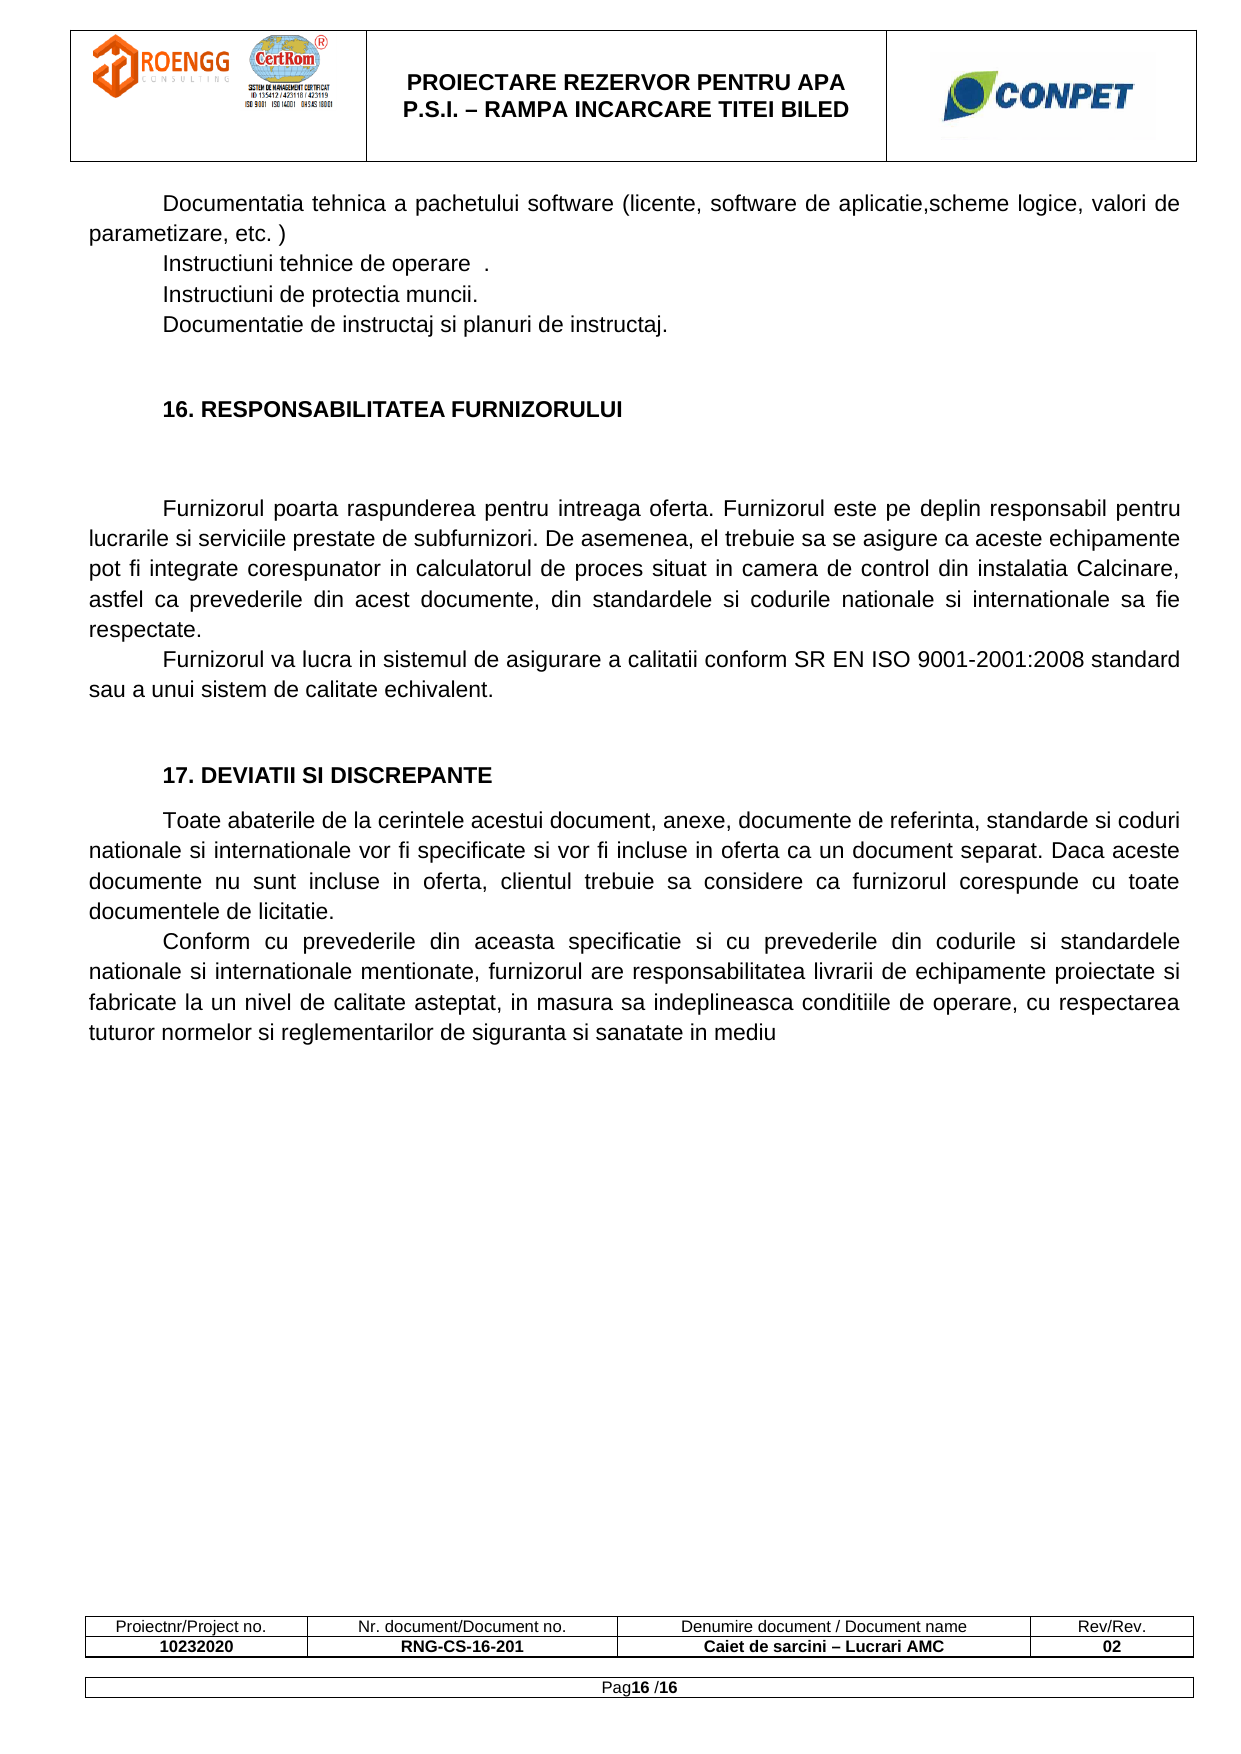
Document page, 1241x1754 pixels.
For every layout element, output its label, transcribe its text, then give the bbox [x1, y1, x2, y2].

subtitle 16. RESPONSABILITATEA FURNIZORULUI [89, 396, 1181, 422]
text Conform cu prevederile din aceasta specificatie si cu prevederile din codurile si standardele nationale si internationale mentionate, furnizorul are responsabilitatea livrarii de echipamente proiectate si fabricate la un nivel de calitate asteptat, in masura sa indeplineasca conditiile de operare, cu respectarea tuturor normelor si reglementarilor de siguranta si sanatate in mediu [89, 928, 1181, 1045]
text Furnizorul va lucra in sistemul de asigurare a calitatii conform SR EN ISO 9001-2001:2008 standard sau a unui sistem de calitate echivalent. [89, 646, 1181, 702]
subtitle 17. DEVIATII SI DISCREPANTE [89, 762, 1181, 788]
text Toate abaterile de la cerintele acestui document, anexe, documente de referinta, standarde si coduri nationale si internationale vor fi specificate si vor fi incluse in oferta ca un document separat. Daca aceste documente nu sunt incluse in oferta, clientul trebuie sa considere ca furnizorul corespunde cu toate documentele de licitatie. [89, 807, 1181, 924]
picture [240, 32, 337, 111]
text Furnizorul poarta raspunderea pentru intreaga oferta. Furnizorul este pe deplin responsabil pentru lucrarile si serviciile prestate de subfurnizori. De asemenea, el trebuie sa se asigure ca aceste echipamente pot fi integrate corespunator in calculatorul de proces situat in camera de control din instalatia Calcinare, astfel ca prevederile din acest documente, din standardele si codurile nationale si internationale sa fie respectate. [89, 495, 1181, 642]
text Documentatie de instructaj si planuri de instructaj. [89, 311, 1181, 337]
text Instructiuni tehnice de operare . [89, 250, 1181, 277]
picture [93, 34, 229, 98]
text Documentatia tehnica a pachetului software (licente, software de aplicatie,scheme logice, valori de parametizare, etc. ) [89, 190, 1181, 246]
text Instructiuni de protectia muncii. [89, 281, 1181, 307]
